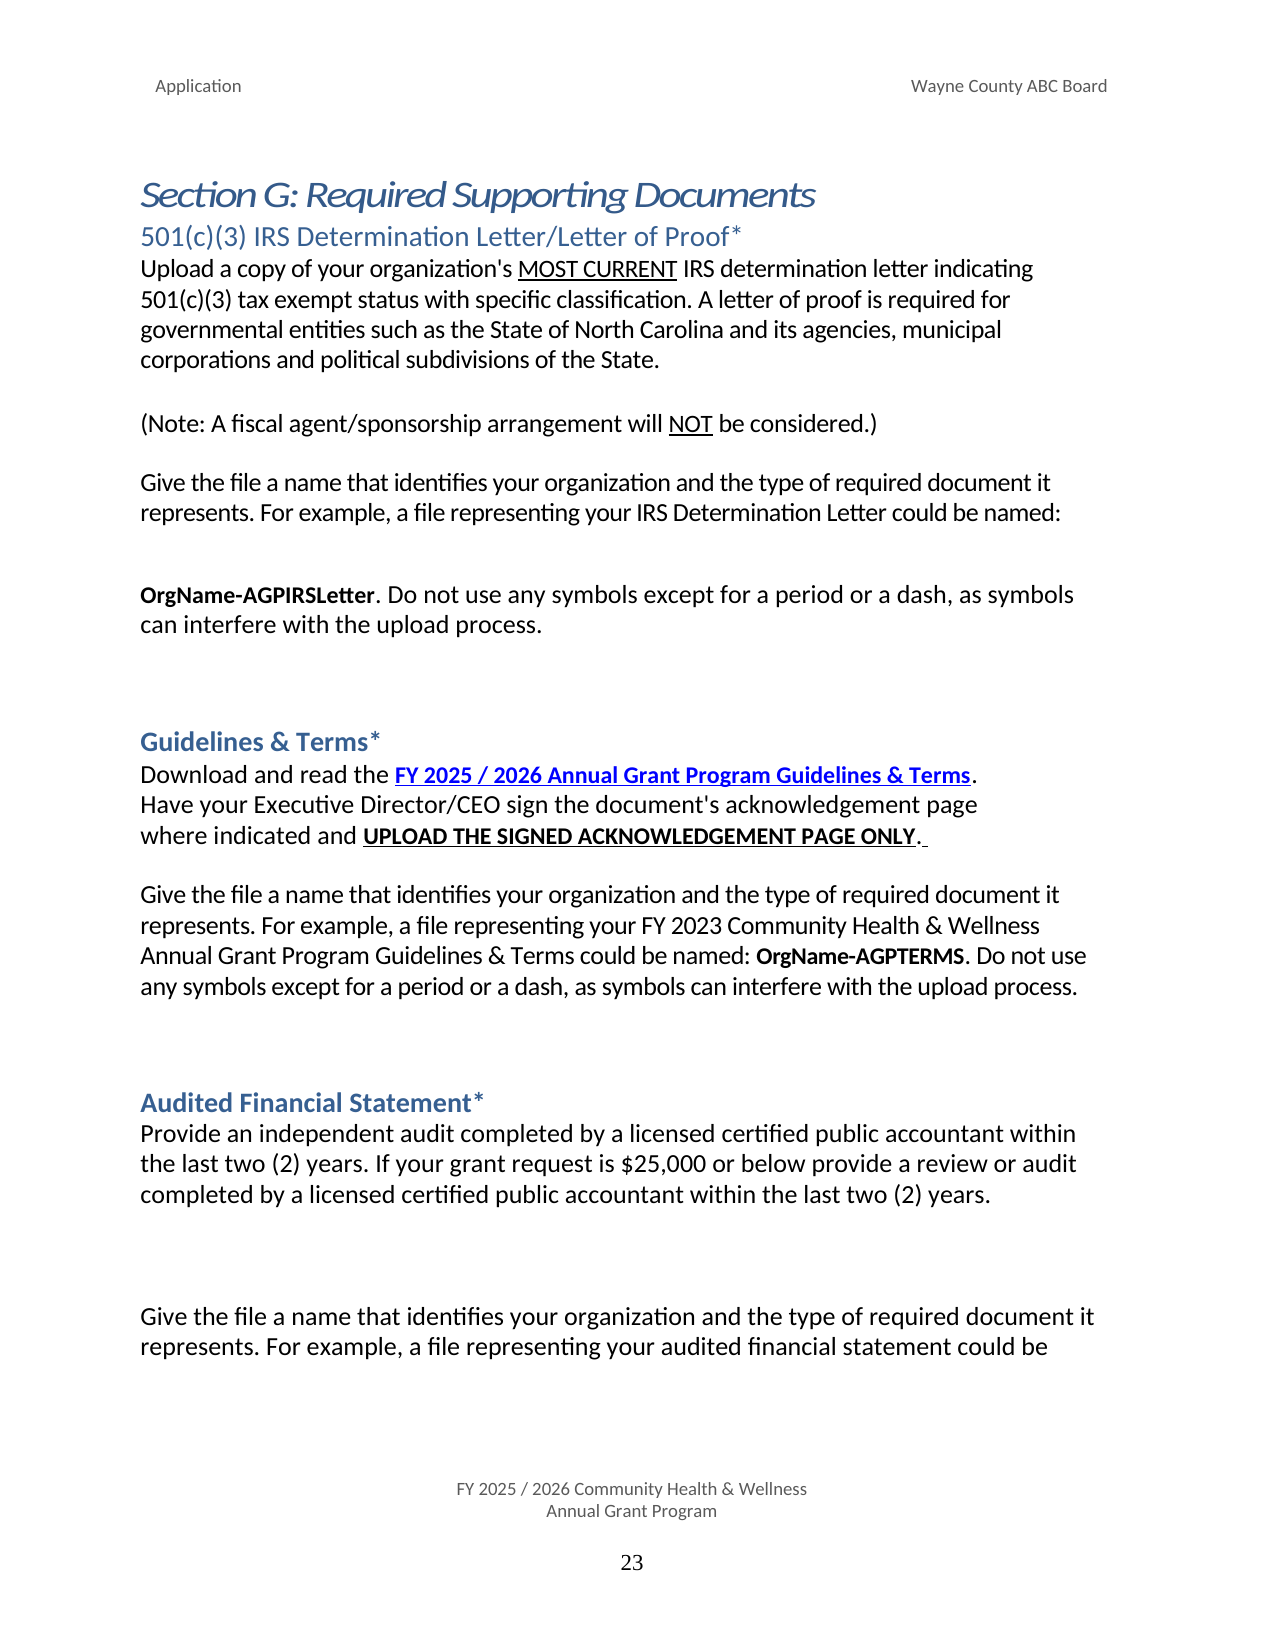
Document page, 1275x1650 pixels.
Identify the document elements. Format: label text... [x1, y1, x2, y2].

text Give the file a name that identifies your organization and the type of required document it represents. For example, a file representing your IRS Determination Letter could be named: [140, 467, 1071, 527]
text Audited Financial Statement* [140, 1088, 1123, 1118]
text Section G: Required Supporting Documents [140, 176, 1123, 215]
text Download and read the FY 2025 / 2026 Annual Grant Program Guidelines & Terms. Have your Executive Director/CEO sign the document's acknowledgement page where indicated and UPLOAD THE SIGNED ACKNOWLEDGEMENT PAGE ONLY. [140, 759, 1026, 850]
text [140, 1301, 1108, 1362]
text Give the file a name that identifies your organization and the type of required document it represents. For example, a file representing your FY 2023 Community Health & Wellness Annual Grant Program Guidelines & Terms could be named: OrgName-AGPTERMS. Do not use any symbols except for a period or a dash, as symbols can interfere with the upload process. [140, 879, 1116, 1001]
text (Note: A fiscal agent/sponsorship arrangement will NOT be considered.) [140, 410, 1123, 438]
text OrgName-AGPIRSLetter. Do not use any symbols except for a period or a dash, as symbols can interfere with the upload process. [140, 579, 1101, 640]
text Guidelines & Terms* [140, 727, 1123, 757]
text 501(c)(3) IRS Determination Letter/Letter of Proof* [140, 223, 1123, 253]
text Upload a copy of your organization's MOST CURRENT IRS determination letter indicating 501(c)(3) tax exempt status with specific classification. A letter of proof is required for governmental entities such as the State of North Carolina and its agencies, municipal corporations and political subdivisions of the State. [140, 253, 1041, 375]
text Provide an independent audit completed by a licensed certified public accountant within the last two (2) years. If your grant request is $25,000 or below provide a review or audit completed by a licensed certified public accountant within the last two (2) years. [140, 1118, 1086, 1209]
